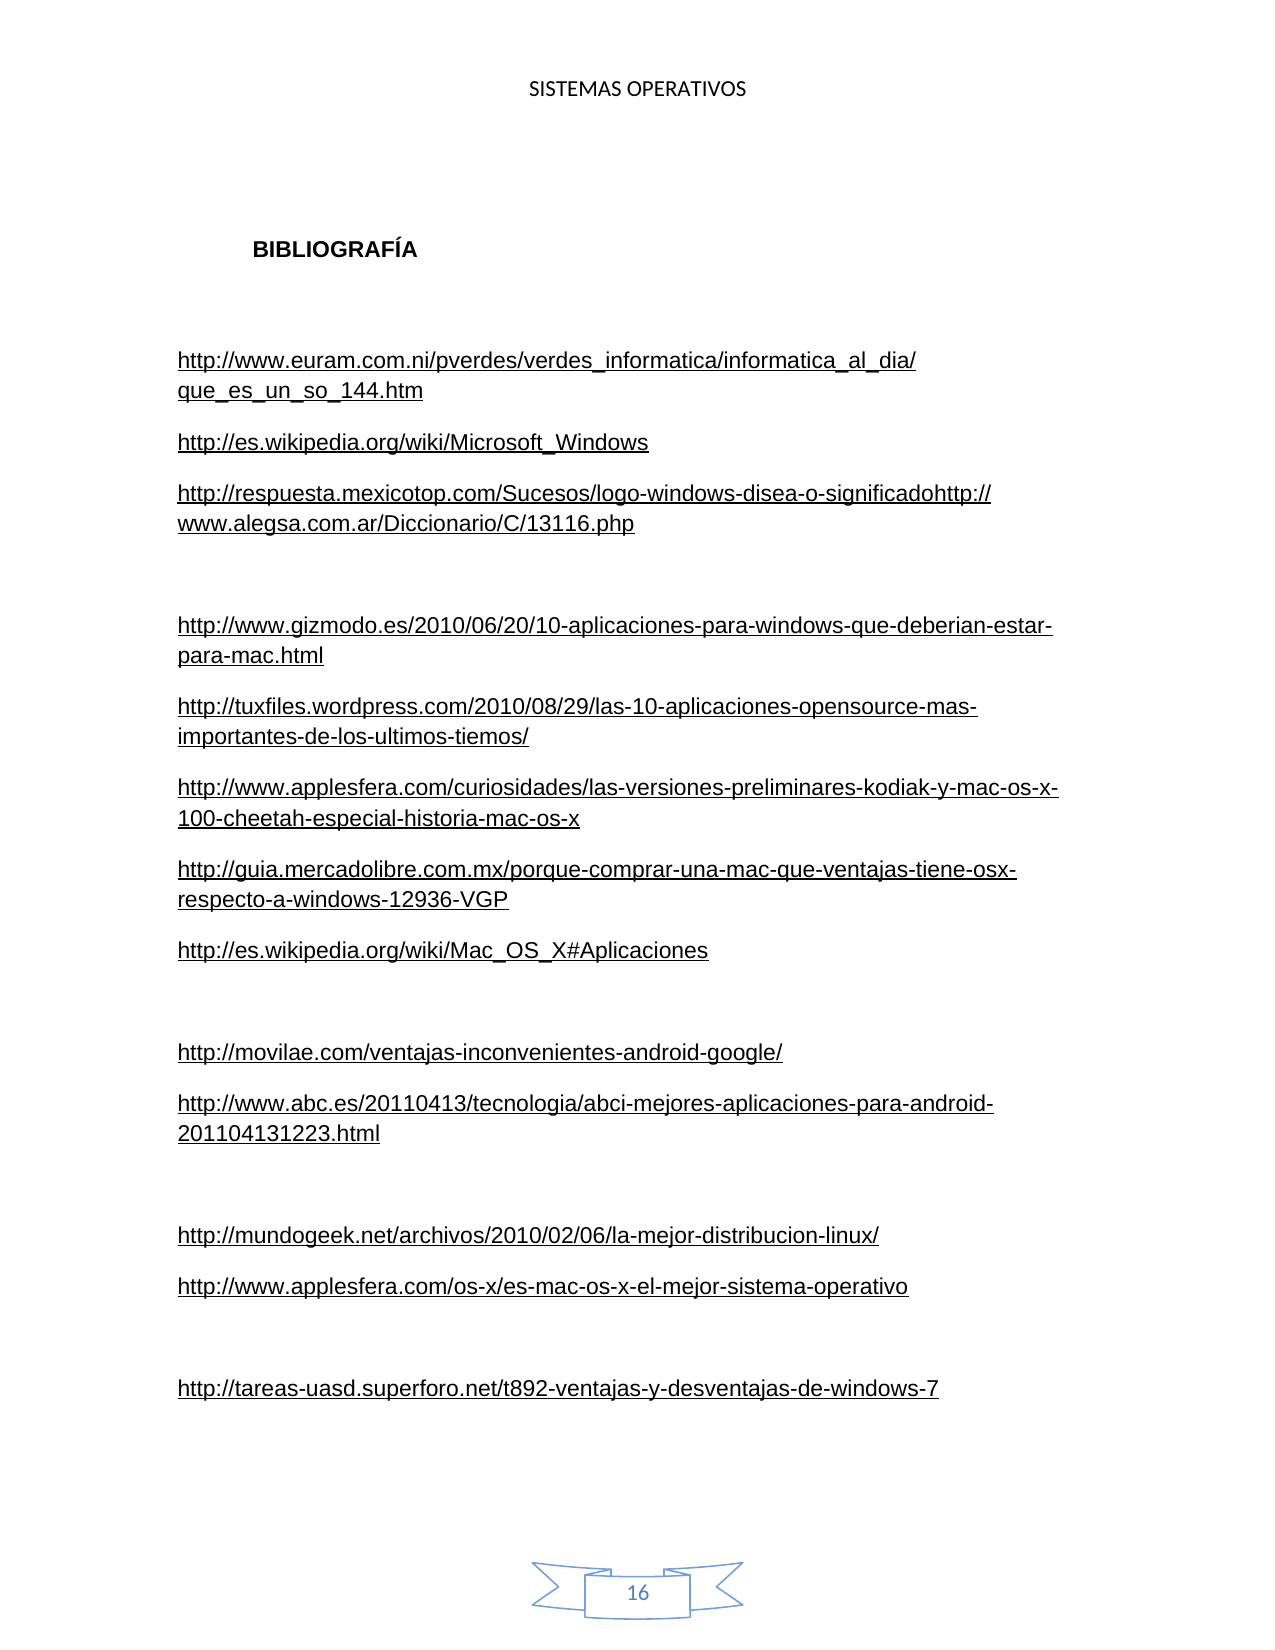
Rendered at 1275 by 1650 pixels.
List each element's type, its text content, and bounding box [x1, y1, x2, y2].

text http://www.abc.es/20110413/tecnologia/abci-mejores-aplicaciones-para-android-201104131223.html [177, 1090, 1098, 1147]
text http://www.gizmodo.es/2010/06/20/10-aplicaciones-para-windows-que-deberian-estar-para-mac.html [177, 612, 1098, 668]
text http://www.applesfera.com/os-x/es-mac-os-x-el-mejor-sistema-operativo [177, 1273, 1098, 1300]
text http://es.wikipedia.org/wiki/Mac_OS_X#Aplicaciones [177, 937, 1098, 963]
text http://es.wikipedia.org/wiki/Microsoft_Windows [177, 428, 1098, 455]
text http://respuesta.mexicotop.com/Sucesos/logo-windows-disea-o-significadohttp://www.alegsa.com.ar/Diccionario/C/13116.php [177, 479, 1098, 536]
text http://tareas-uasd.superforo.net/t892-ventajas-y-desventajas-de-windows-7 [177, 1375, 1098, 1402]
text http://movilae.com/ventajas-inconvenientes-android-google/ [177, 1039, 1098, 1065]
text http://tuxfiles.wordpress.com/2010/08/29/las-10-aplicaciones-opensource-mas-importantes-de-los-ultimos-tiemos/ [177, 693, 1098, 750]
list BIBLIOGRAFÍA [252, 236, 1098, 263]
text http://www.euram.com.ni/pverdes/verdes_informatica/informatica_al_dia/que_es_un_so_144.htm [177, 347, 1098, 404]
text http://mundogeek.net/archivos/2010/02/06/la-mejor-distribucion-linux/ [177, 1222, 1098, 1249]
text http://guia.mercadolibre.com.mx/porque-comprar-una-mac-que-ventajas-tiene-osx-respecto-a-windows-12936-VGP [177, 856, 1098, 912]
text http://www.applesfera.com/curiosidades/las-versiones-preliminares-kodiak-y-mac-os-x-100-cheetah-especial-historia-mac-os-x [177, 774, 1098, 831]
